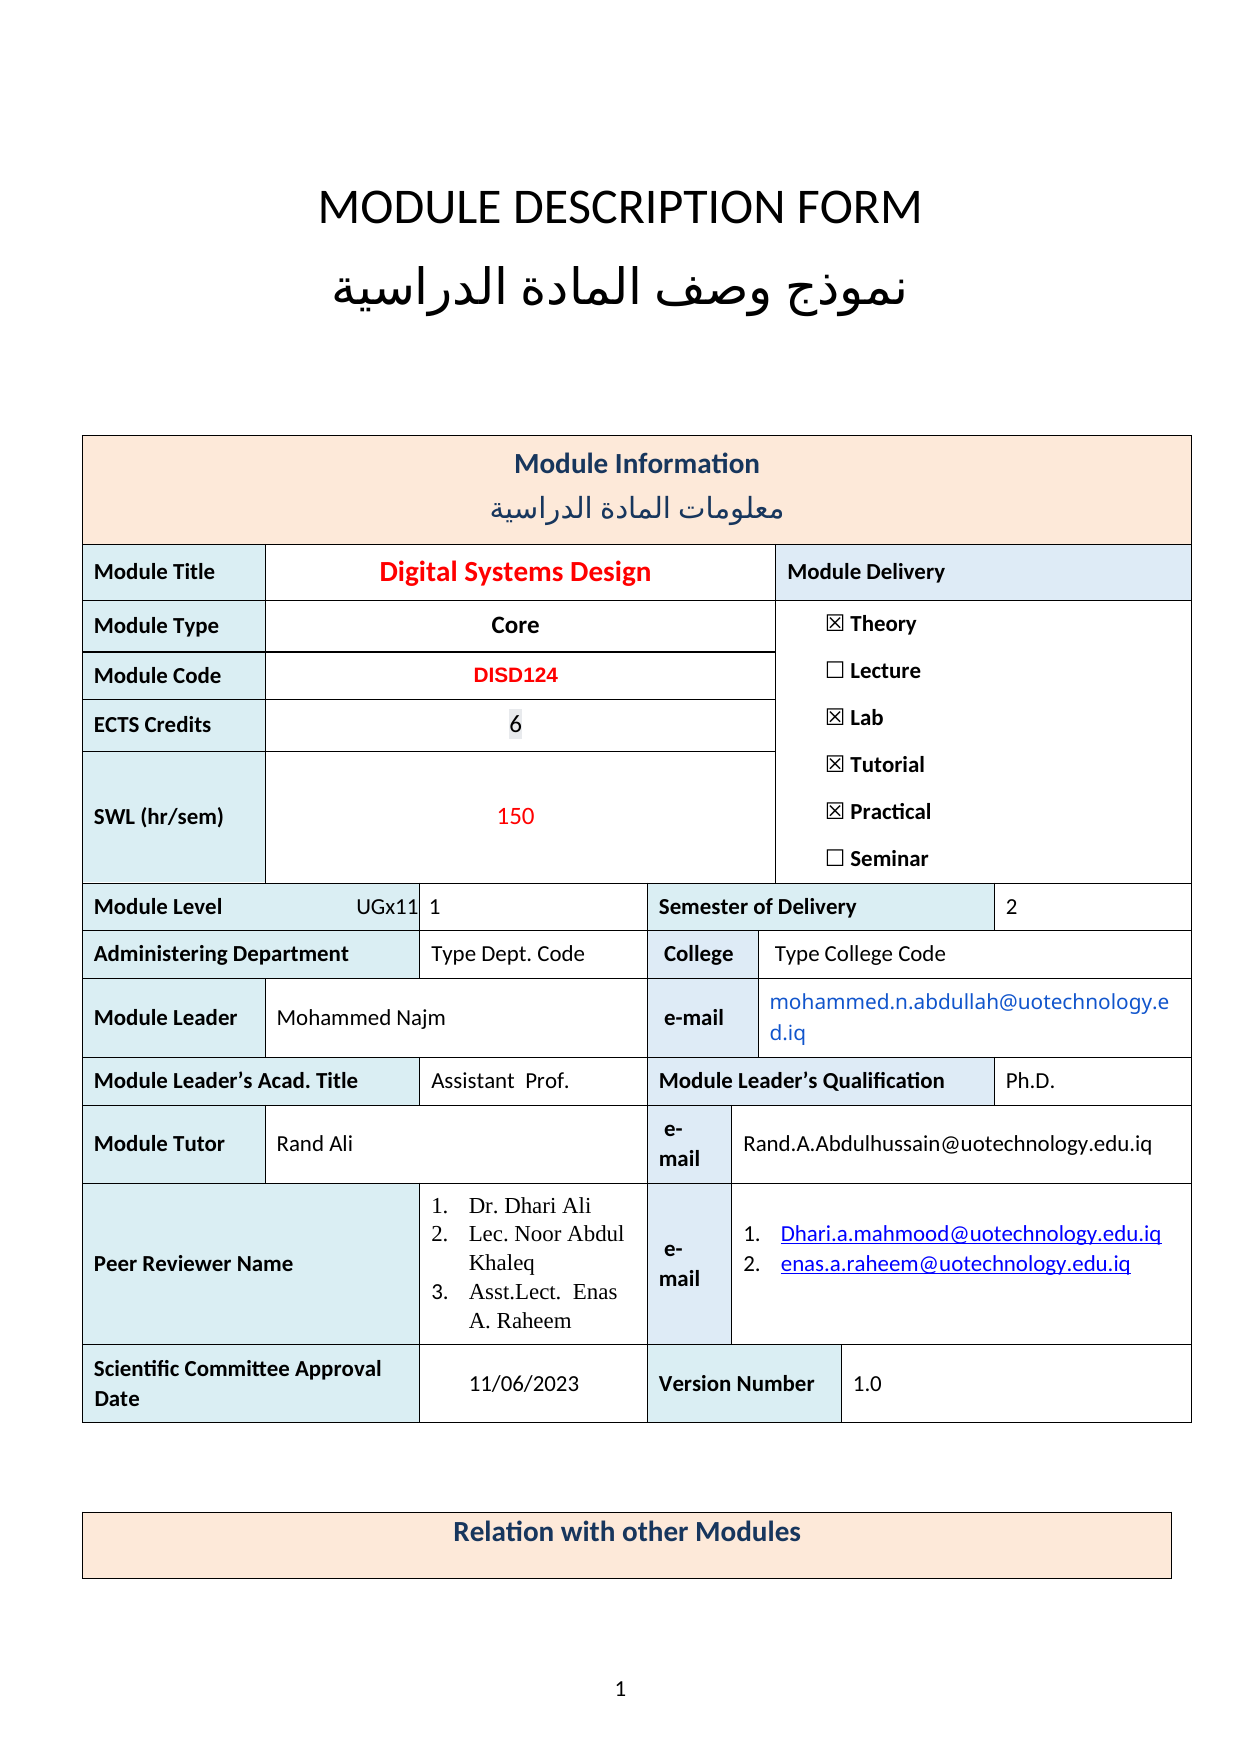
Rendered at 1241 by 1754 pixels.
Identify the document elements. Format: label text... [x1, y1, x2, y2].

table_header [83, 1513, 1171, 1578]
table_cell e-mail [648, 1106, 731, 1183]
table_cell Module Level [83, 884, 419, 930]
table_cell Version Number [648, 1345, 841, 1422]
table_cell 1.0 [842, 1345, 1191, 1422]
table_cell College [648, 931, 758, 978]
text MODULE DESCRIPTION FORM [150, 175, 1090, 236]
table_cell Rand.A.Abdulhussain@uotechnology.edu.iq [732, 1106, 1191, 1183]
table_cell Module Tutor [83, 1106, 265, 1183]
table_cell Dr. Dhari Ali Lec. Noor Abdul Khaleq Asst.Lect. Enas A. Raheem [420, 1184, 647, 1344]
table_cell DISD124 [266, 653, 775, 699]
table_cell Module Delivery [776, 545, 1191, 600]
table_cell Mohammed Najm [266, 979, 647, 1057]
table_cell mohammed.n.abdullah@uotechnology.ed.iq [759, 979, 1191, 1057]
table_cell Digital Systems Design [266, 545, 775, 600]
table_cell Assistant Prof. [420, 1058, 647, 1105]
table_cell ☒ Theory ☐ Lecture ☒ Lab ☒ Tutorial ☒ Practical ☐ Seminar [776, 601, 1191, 882]
text نموذج وصف المادة الدراسية [150, 257, 1090, 315]
table_cell Dhari.a.mahmood@uotechnology.edu.iq enas.a.raheem@uotechnology.edu.iq [732, 1184, 1191, 1344]
table_cell Module Leader [83, 979, 265, 1057]
table_cell 11/06/2023 [420, 1345, 647, 1422]
table_cell Module Code [83, 653, 265, 699]
table_cell Module Type [83, 601, 265, 651]
table_header Module Information معلومات المادة الدراسية [83, 436, 1191, 544]
table_cell Module Title [83, 545, 265, 600]
table_cell Core [266, 601, 775, 651]
table_cell Module Leader’s Qualification [648, 1058, 994, 1105]
table_cell e-mail [648, 979, 758, 1057]
table_cell 150 [266, 752, 775, 882]
table_cell ECTS Credits [83, 700, 265, 751]
table_cell UGx11 1 [420, 884, 647, 930]
table_cell Type Dept. Code [420, 931, 647, 978]
table_cell Type College Code [759, 931, 1191, 978]
table_cell 6 [266, 700, 775, 751]
table_cell 2 [995, 884, 1191, 930]
table_cell Ph.D. [995, 1058, 1191, 1105]
table_cell Rand Ali [266, 1106, 647, 1183]
table_cell e-mail [648, 1184, 731, 1344]
table_cell Administering Department [83, 931, 419, 978]
table_cell Module Leader’s Acad. Title [83, 1058, 419, 1105]
table_cell Semester of Delivery [648, 884, 994, 930]
table_cell Peer Reviewer Name [83, 1184, 419, 1344]
table_cell SWL (hr/sem) [83, 752, 265, 882]
table_cell Scientific Committee Approval Date [83, 1345, 419, 1422]
